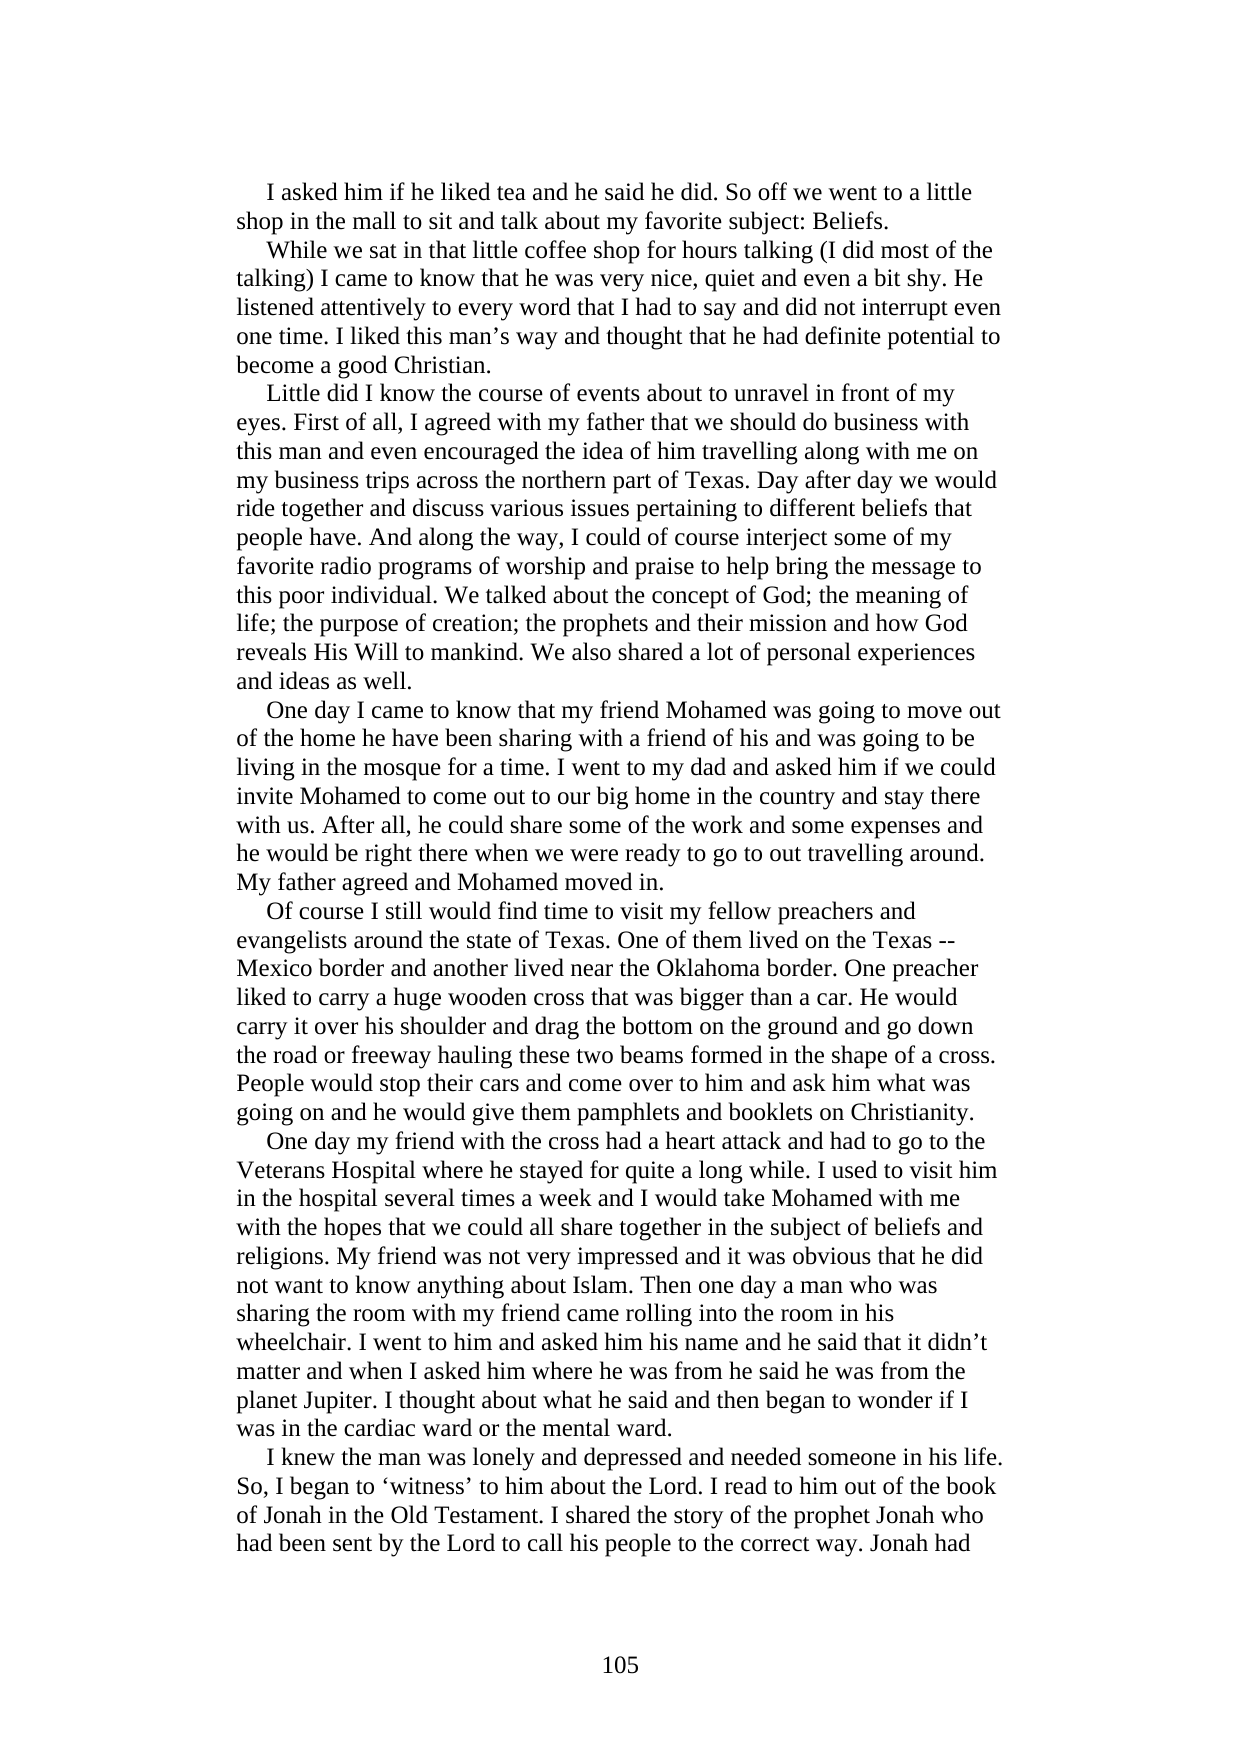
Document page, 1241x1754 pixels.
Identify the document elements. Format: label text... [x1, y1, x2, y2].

text Of course I still would find time to visit my fellow preachers and evangelists around the state of Texas. One of them lived on the Texas -- Mexico border and another lived near the Oklahoma border. One preacher liked to carry a huge wooden cross that was bigger than a car. He would carry it over his shoulder and drag the bottom on the ground and go down the road or freeway hauling these two beams formed in the shape of a cross. People would stop their cars and come over to him and ask him what was going on and he would give them pamphlets and booklets on Christianity. [236, 896, 1004, 1126]
text Little did I know the course of events about to unravel in front of my eyes. First of all, I agreed with my father that we should do business with this man and even encouraged the idea of him travelling along with me on my business trips across the northern part of Texas. Day after day we would ride together and discuss various issues pertaining to different beliefs that people have. And along the way, I could of course interject some of my favorite radio programs of worship and praise to help bring the message to this poor individual. We talked about the concept of God; the meaning of life; the purpose of creation; the prophets and their mission and how God reveals His Will to mankind. We also shared a lot of personal experiences and ideas as well. [236, 378, 1004, 695]
text While we sat in that little coffee shop for hours talking (I did most of the talking) I came to know that he was very nice, quiet and even a bit shy. He listened attentively to every word that I had to say and did not interrupt even one time. I liked this man’s way and thought that he had definite potential to become a good Christian. [236, 235, 1004, 378]
text I asked him if he liked tea and he said he did. So off we went to a little shop in the mall to sit and talk about my favorite subject: Beliefs. [236, 177, 1004, 235]
text One day my friend with the cross had a heart attack and had to go to the Veterans Hospital where he stayed for quite a long while. I used to visit him in the hospital several times a week and I would take Mohamed with me with the hopes that we could all share together in the subject of beliefs and religions. My friend was not very impressed and it was obvious that he did not want to know anything about Islam. Then one day a man who was sharing the room with my friend came rolling into the room in his wheelchair. I went to him and asked him his name and he said that it didn’t matter and when I asked him where he was from he said he was from the planet Jupiter. I thought about what he said and then began to wonder if I was in the cardiac ward or the mental ward. [236, 1126, 1004, 1442]
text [236, 1442, 1004, 1557]
text One day I came to know that my friend Mohamed was going to move out of the home he have been sharing with a friend of his and was going to be living in the mosque for a time. I went to my dad and asked him if we could invite Mohamed to come out to our big home in the country and stay there with us. After all, he could share some of the work and some expenses and he would be right there when we were ready to go to out travelling around. My father agreed and Mohamed moved in. [236, 695, 1004, 896]
